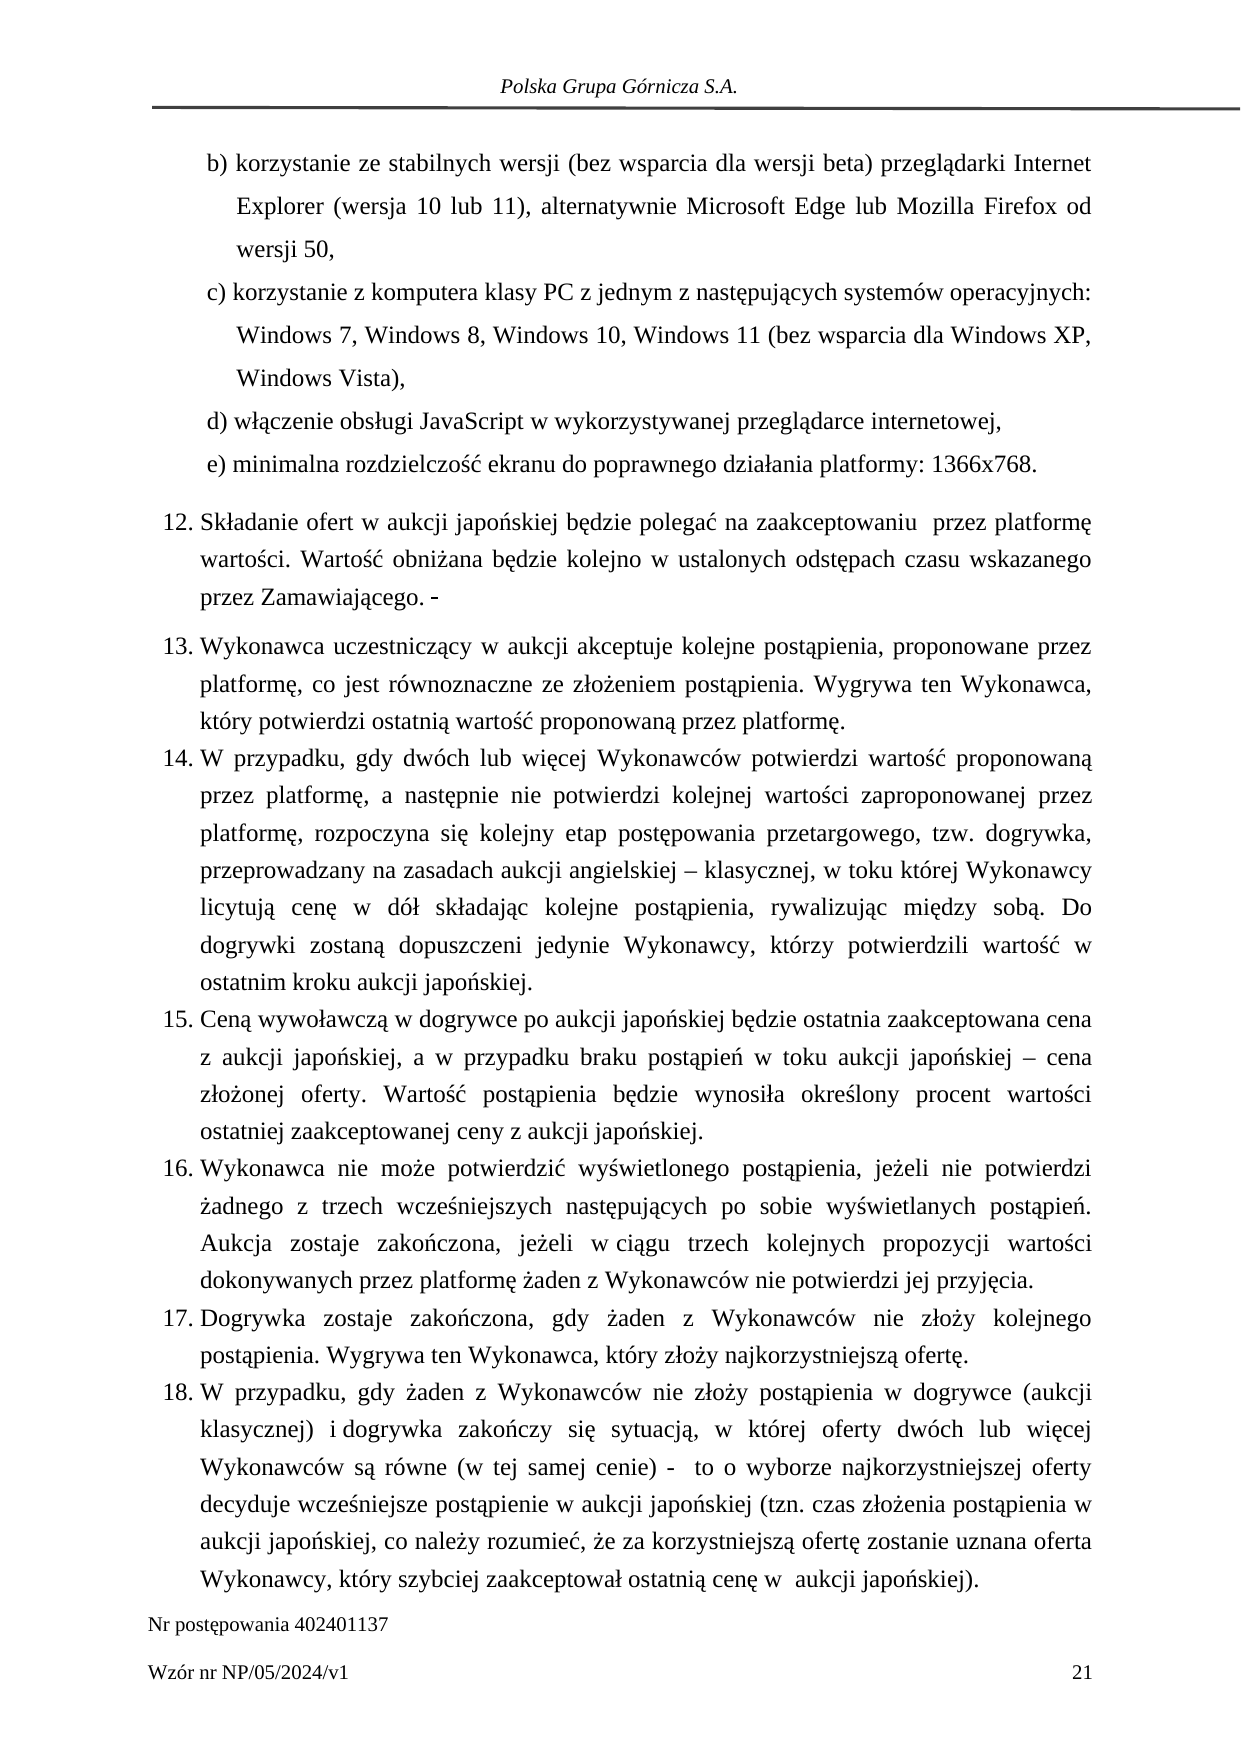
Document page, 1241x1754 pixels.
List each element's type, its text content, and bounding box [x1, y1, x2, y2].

list c) korzystanie z komputera klasy PC z jednym z następujących systemów operacyjnych: Windows 7, Windows 8, Windows 10, Windows 11 (bez wsparcia dla Windows XP, Windows Vista), [207, 277, 1093, 392]
list Wykonawca nie może potwierdzić wyświetlonego postąpienia, jeżeli nie potwierdzi żadnego z trzech wcześniejszych następujących po sobie wyświetlanych postąpień. Aukcja zostaje zakończona, jeżeli w ciągu trzech kolejnych propozycji wartości dokonywanych przez platformę żaden z Wykonawców nie potwierdzi jej przyjęcia. [162, 1153, 1093, 1294]
list Ceną wywoławczą w dogrywce po aukcji japońskiej będzie ostatnia zaakceptowana cena z aukcji japońskiej, a w przypadku braku postąpień w toku aukcji japońskiej – cena złożonej oferty. Wartość postąpienia będzie wynosiła określony procent wartości ostatniej zaakceptowanej ceny z aukcji japońskiej. [162, 1004, 1093, 1145]
list b) korzystanie ze stabilnych wersji (bez wsparcia dla wersji beta) przeglądarki Internet Explorer (wersja 10 lub 11), alternatywnie Microsoft Edge lub Mozilla Firefox od wersji 50, [207, 148, 1093, 263]
list W przypadku, gdy dwóch lub więcej Wykonawców potwierdzi wartość proponowaną przez platformę, a następnie nie potwierdzi kolejnej wartości zaproponowanej przez platformę, rozpoczyna się kolejny etap postępowania przetargowego, tzw. dogrywka, przeprowadzany na zasadach aukcji angielskiej – klasycznej, w toku której Wykonawcy licytują cenę w dół składając kolejne postąpienia, rywalizując między sobą. Do dogrywki zostaną dopuszczeni jedynie Wykonawcy, którzy potwierdzili wartość w ostatnim kroku aukcji japońskiej. [162, 743, 1093, 996]
list Dogrywka zostaje zakończona, gdy żaden z Wykonawców nie złoży kolejnego postąpienia. Wygrywa ten Wykonawca, który złoży najkorzystniejszą ofertę. [162, 1303, 1093, 1369]
list d) włączenie obsługi JavaScript w wykorzystywanej przeglądarce internetowej, [207, 406, 1093, 435]
list Wykonawca uczestniczący w aukcji akceptuje kolejne postąpienia, proponowane przez platformę, co jest równoznaczne ze złożeniem postąpienia. Wygrywa ten Wykonawca, który potwierdzi ostatnią wartość proponowaną przez platformę. [162, 631, 1093, 735]
list W przypadku, gdy żaden z Wykonawców nie złoży postąpienia w dogrywce (aukcji klasycznej) i dogrywka zakończy się sytuacją, w której oferty dwóch lub więcej Wykonawców są równe (w tej samej cenie) - to o wyborze najkorzystniejszej oferty decyduje wcześniejsze postąpienie w aukcji japońskiej (tzn. czas złożenia postąpienia w aukcji japońskiej, co należy rozumieć, że za korzystniejszą ofertę zostanie uznana oferta Wykonawcy, który szybciej zaakceptował ostatnią cenę w aukcji japońskiej). [162, 1377, 1093, 1592]
list e) minimalna rozdzielczość ekranu do poprawnego działania platformy: 1366x768. [207, 449, 1093, 478]
list Składanie ofert w aukcji japońskiej będzie polegać na zaakceptowaniu przez platformę wartości. Wartość obniżana będzie kolejno w ustalonych odstępach czasu wskazanego przez Zamawiającego. [162, 507, 1093, 610]
